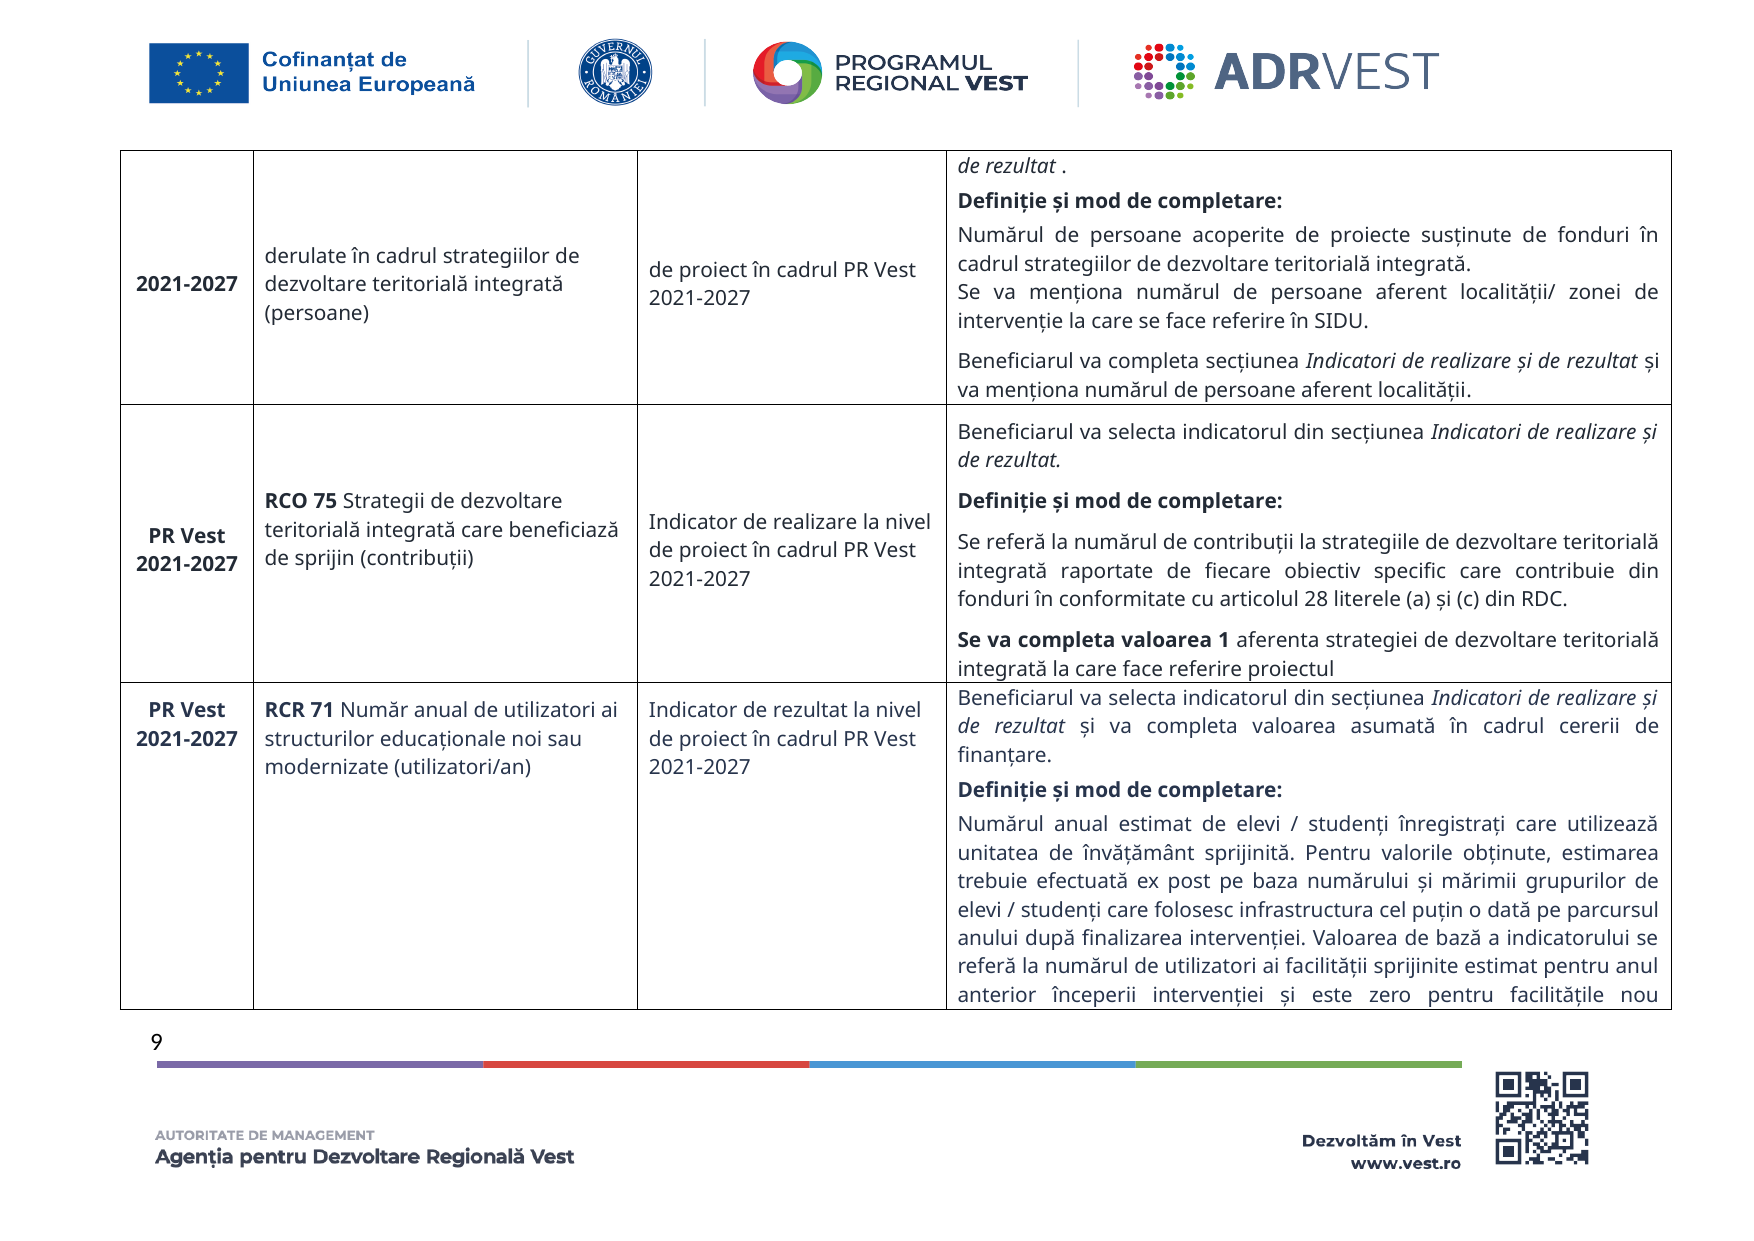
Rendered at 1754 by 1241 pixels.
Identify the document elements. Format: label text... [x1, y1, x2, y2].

table_cell Indicator de realizare la nivel de proiect în cadrul PR Vest 2021-2027 [638, 151, 946, 403]
table_cell PR Vest 2021-2027 [121, 683, 253, 1008]
table_cell Beneficiarul va selecta indicatorul din secțiunea Indicatori de realizare și de rezultat. Definiție și mod de completare: Se referă la numărul de contribuții la strategiile de dezvoltare teritorială integrată raportate de fiecare obiectiv specific care contribuie din fonduri în conformitate cu articolul 28 literele (a) și (c) din RDC. Se va completa valoarea 1 aferenta strategiei de dezvoltare teritorială integrată la care face referire proiectul [947, 405, 1671, 682]
table_cell PR Vest 2021-2027 [121, 151, 253, 403]
picture [97, 19, 1490, 128]
table_cell PR Vest 2021-2027 [121, 405, 253, 682]
table_cell RCO 75 Strategii de dezvoltare teritorială integrată care beneficiază de sprijin (contribuții) [254, 405, 637, 682]
table_cell RCR 71 Număr anual de utilizatori ai structurilor educaționale noi sau modernizate (utilizatori/an) [254, 683, 637, 1008]
table_cell Indicator de rezultat la nivel de proiect în cadrul PR Vest 2021-2027 [638, 683, 946, 1008]
picture [150, 1056, 1472, 1180]
table_cell RCO 74 Populația vizată de proiecte derulate în cadrul strategiilor de dezvoltare teritorială integrată (persoane) [254, 151, 637, 403]
table_cell Indicator de realizare la nivel de proiect în cadrul PR Vest 2021-2027 [638, 405, 946, 682]
picture [1488, 1064, 1596, 1172]
